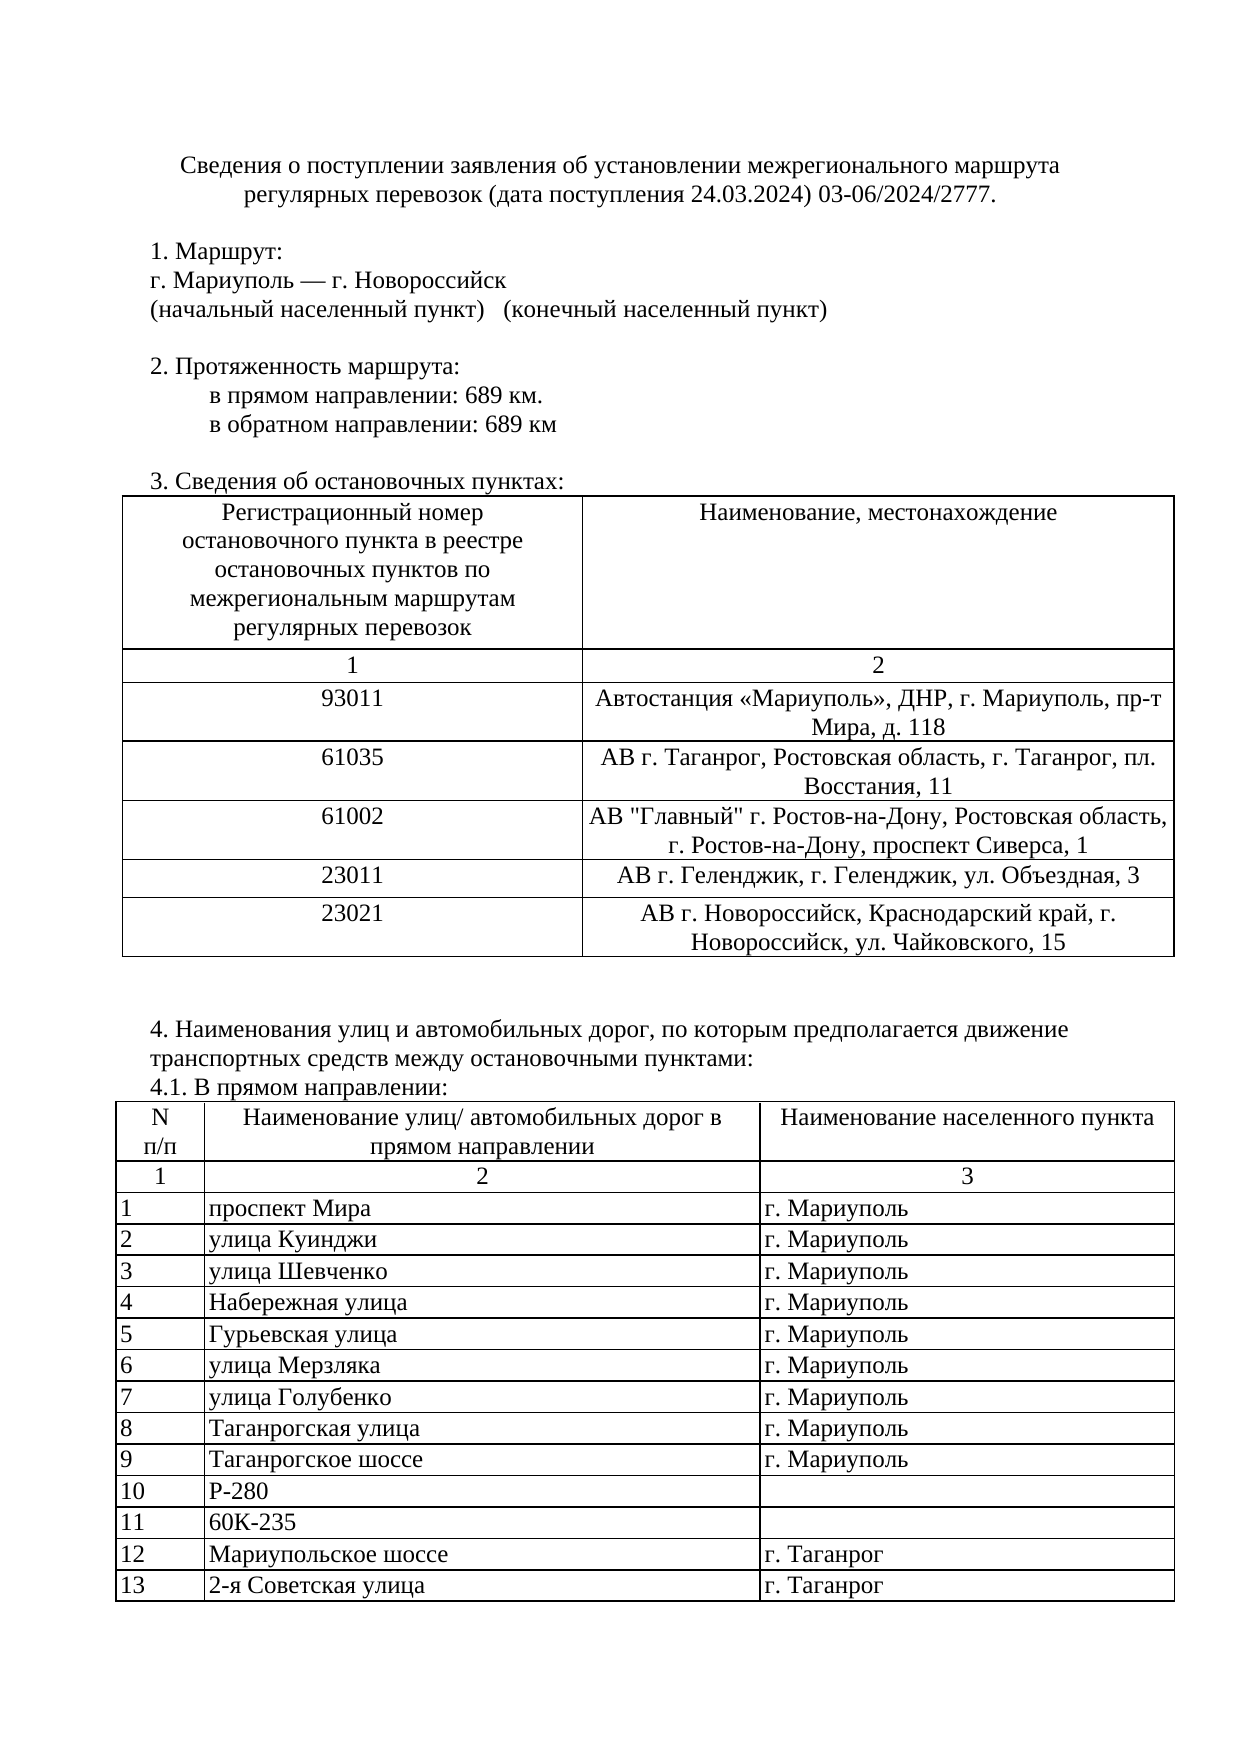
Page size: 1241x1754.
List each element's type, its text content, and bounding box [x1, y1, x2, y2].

text Сведения о поступлении заявления об установлении межрегионального маршрута регулярных перевозок (дата поступления 24.03.2024) 03-06/2024/2777. [150, 150, 1090, 207]
table_cell Автостанция «Мариуполь», ДНР, г. Мариуполь, пр-т Мира, д. 118 [583, 683, 1173, 740]
table_cell АВ г. Таганрог, Ростовская область, г. Таганрог, пл. Восстания, 11 [583, 742, 1173, 799]
table_cell 1 [117, 1193, 204, 1223]
table_cell 23011 [123, 860, 582, 896]
table_cell 61035 [123, 742, 582, 799]
table_cell г. Мариуполь [761, 1350, 1174, 1380]
text г. Мариуполь — г. Новороссийск [150, 265, 1090, 294]
table_cell 3 [761, 1162, 1174, 1191]
table_cell г. Мариуполь [761, 1445, 1174, 1474]
table_cell г. Мариуполь [761, 1319, 1174, 1349]
table_cell г. Мариуполь [761, 1413, 1174, 1443]
table_cell 11 [117, 1508, 204, 1537]
table_cell улица Голубенко [205, 1382, 759, 1412]
table_cell улица Куинджи [205, 1225, 759, 1254]
table_cell г. Мариуполь [761, 1382, 1174, 1412]
text 2. Протяженность маршрута: [150, 351, 1090, 380]
table_cell 2 [583, 650, 1173, 681]
table_cell 13 [117, 1571, 204, 1600]
table_cell [761, 1476, 1174, 1506]
table_cell 9 [117, 1445, 204, 1474]
table_cell г. Мариуполь [761, 1225, 1174, 1254]
table_cell 2 [205, 1162, 759, 1191]
table_cell [761, 1508, 1174, 1537]
table_cell 6 [117, 1350, 204, 1380]
table_cell 61002 [123, 801, 582, 858]
table_cell Гурьевская улица [205, 1319, 759, 1349]
table_cell г. Мариуполь [761, 1256, 1174, 1286]
table_cell 93011 [123, 683, 582, 740]
table_cell 4 [117, 1287, 204, 1317]
table_cell проспект Мира [205, 1193, 759, 1223]
table_cell г. Мариуполь [761, 1287, 1174, 1317]
table_cell АВ г. Геленджик, г. Геленджик, ул. Объездная, 3 [583, 860, 1173, 896]
text (начальный населенный пункт) (конечный населенный пункт) [150, 294, 1090, 322]
text в прямом направлении: 689 км. [150, 380, 1090, 409]
text в обратном направлении: 689 км [150, 409, 1090, 437]
table_cell 8 [117, 1413, 204, 1443]
table_cell 5 [117, 1319, 204, 1349]
table_cell г. Мариуполь [761, 1193, 1174, 1223]
text 1. Маршрут: [150, 236, 1090, 265]
table_cell 2 [117, 1225, 204, 1254]
table_header Наименование улиц/ автомобильных дорог в прямом направлении [205, 1102, 760, 1160]
table_cell 2-я Советская улица [205, 1571, 759, 1600]
table_cell 10 [117, 1476, 204, 1506]
text 4. Наименования улиц и автомобильных дорог, по которым предполагается движение транспортных средств между остановочными пунктами: [150, 1014, 1090, 1072]
table_cell 23021 [123, 898, 582, 956]
table_cell 3 [117, 1256, 204, 1286]
table_cell АВ "Главный" г. Ростов-на-Дону, Ростовская область, г. Ростов-на-Дону, проспект Сиверса, 1 [583, 801, 1173, 858]
table_cell 12 [117, 1539, 204, 1569]
table_cell 60К-235 [205, 1508, 759, 1537]
table_cell Р-280 [205, 1476, 759, 1506]
table_header Регистрационный номер остановочного пункта в реестре остановочных пунктов по межрегиональным маршрутам регулярных перевозок [123, 497, 582, 648]
table_header Наименование, местонахождение [583, 497, 1173, 648]
table_cell улица Мерзляка [205, 1350, 759, 1380]
text 3. Сведения об остановочных пунктах: [150, 466, 1090, 495]
table_cell Таганрогское шоссе [205, 1445, 759, 1474]
table_cell Мариупольское шоссе [205, 1539, 759, 1569]
table_cell Таганрогская улица [205, 1413, 759, 1443]
text 4.1. В прямом направлении: [150, 1072, 1090, 1101]
table_cell 1 [123, 650, 582, 681]
table_cell Набережная улица [205, 1287, 759, 1317]
table_cell улица Шевченко [205, 1256, 759, 1286]
table_cell г. Таганрог [761, 1539, 1174, 1569]
table_cell г. Таганрог [761, 1571, 1174, 1600]
table_header Наименование населенного пункта [761, 1102, 1174, 1160]
table_cell 7 [117, 1382, 204, 1412]
table_cell 1 [117, 1162, 204, 1191]
table_cell АВ г. Новороссийск, Краснодарский край, г. Новороссийск, ул. Чайковского, 15 [583, 898, 1173, 956]
table_header N п/п [117, 1102, 204, 1160]
